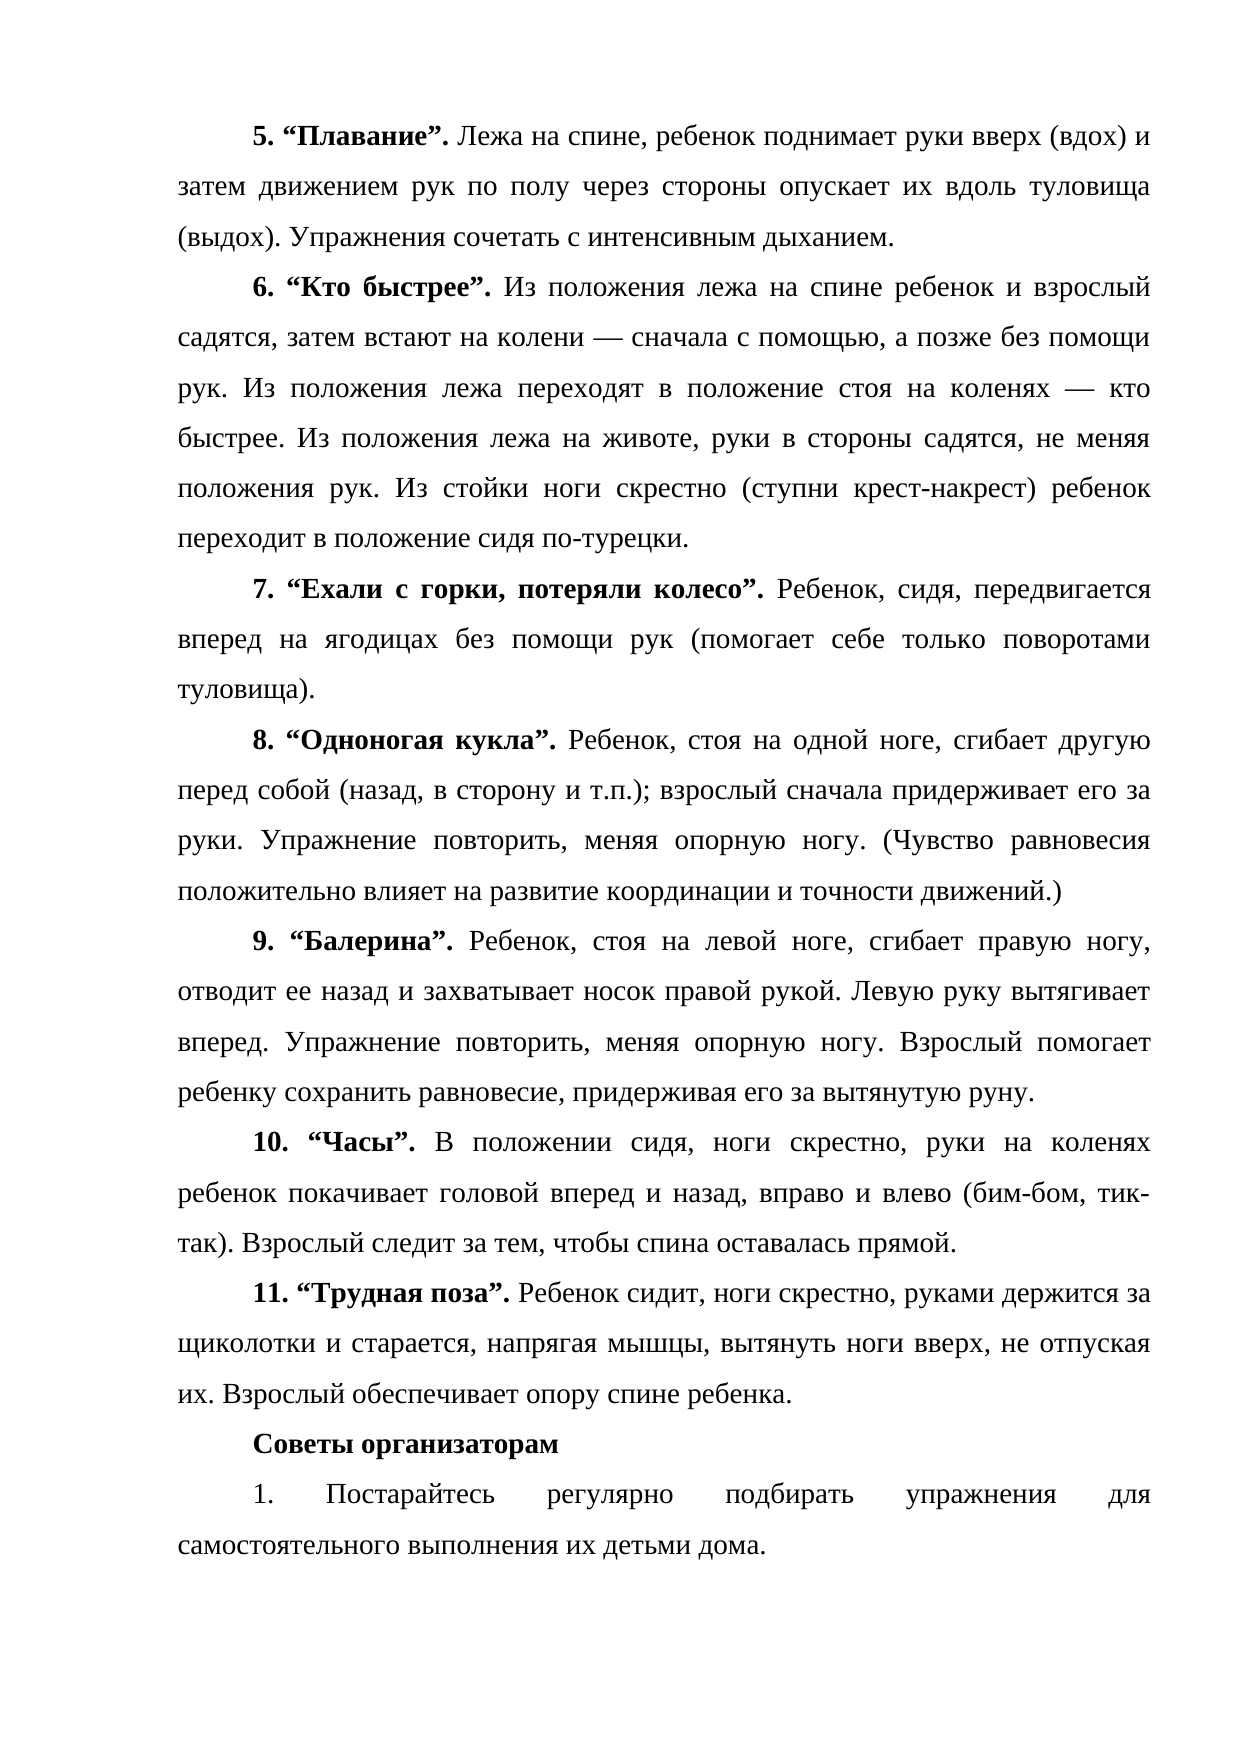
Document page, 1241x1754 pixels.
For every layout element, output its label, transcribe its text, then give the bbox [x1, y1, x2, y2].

text 9. “Балерина”. Ребенок, стоя на левой ноге, сгибает правую ногу, отводит ее назад и захватывает носок правой рукой. Левую руку вытягивает вперед. Упражнение повторить, меняя опорную ногу. Взрослый помогает ребенку сохранить равновесие, придерживая его за вытянутую руну. [177, 923, 1152, 1108]
text 5. “Плавание”. Лежа на спине, ребенок поднимает руки вверх (вдох) и затем движением рук по полу через стороны опускает их вдоль туловища (выдох). Упражнения сочетать с интенсивным дыханием. [177, 118, 1152, 252]
text 10. “Часы”. В положении сидя, ноги скрестно, руки на коленях ребенок покачивает головой вперед и назад, вправо и влево (бим-бом, тик-так). Взрослый следит за тем, чтобы спина оставалась прямой. [177, 1124, 1152, 1258]
text 6. “Кто быстрее”. Из положения лежа на спине ребенок и взрослый садятся, затем встают на колени — сначала с помощью, а позже без помощи рук. Из положения лежа переходят в положение стоя на коленях — кто быстрее. Из положения лежа на животе, руки в стороны садятся, не меняя положения рук. Из стойки ноги скрестно (ступни крест-накрест) ребенок переходит в положение сидя по-турецки. [177, 269, 1152, 554]
text 1. Постарайтесь регулярно подбирать упражнения для самостоятельного выполнения их детьми дома. [177, 1477, 1152, 1560]
text Советы организаторам [177, 1426, 1152, 1460]
text 7. “Ехали с горки, потеряли колесо”. Ребенок, сидя, передвигается вперед на ягодицах без помощи рук (помогает себе только поворотами туловища). [177, 571, 1152, 705]
text 11. “Трудная поза”. Ребенок сидит, ноги скрестно, руками держится за щиколотки и старается, напрягая мышцы, вытянуть ноги вверх, не отпуская их. Взрослый обеспечивает опору спине ребенка. [177, 1275, 1152, 1409]
text 8. “Одноногая кукла”. Ребенок, стоя на одной ноге, сгибает другую перед собой (назад, в сторону и т.п.); взрослый сначала придерживает его за руки. Упражнение повторить, меняя опорную ногу. (Чувство равновесия положительно влияет на развитие координации и точности движений.) [177, 722, 1152, 906]
